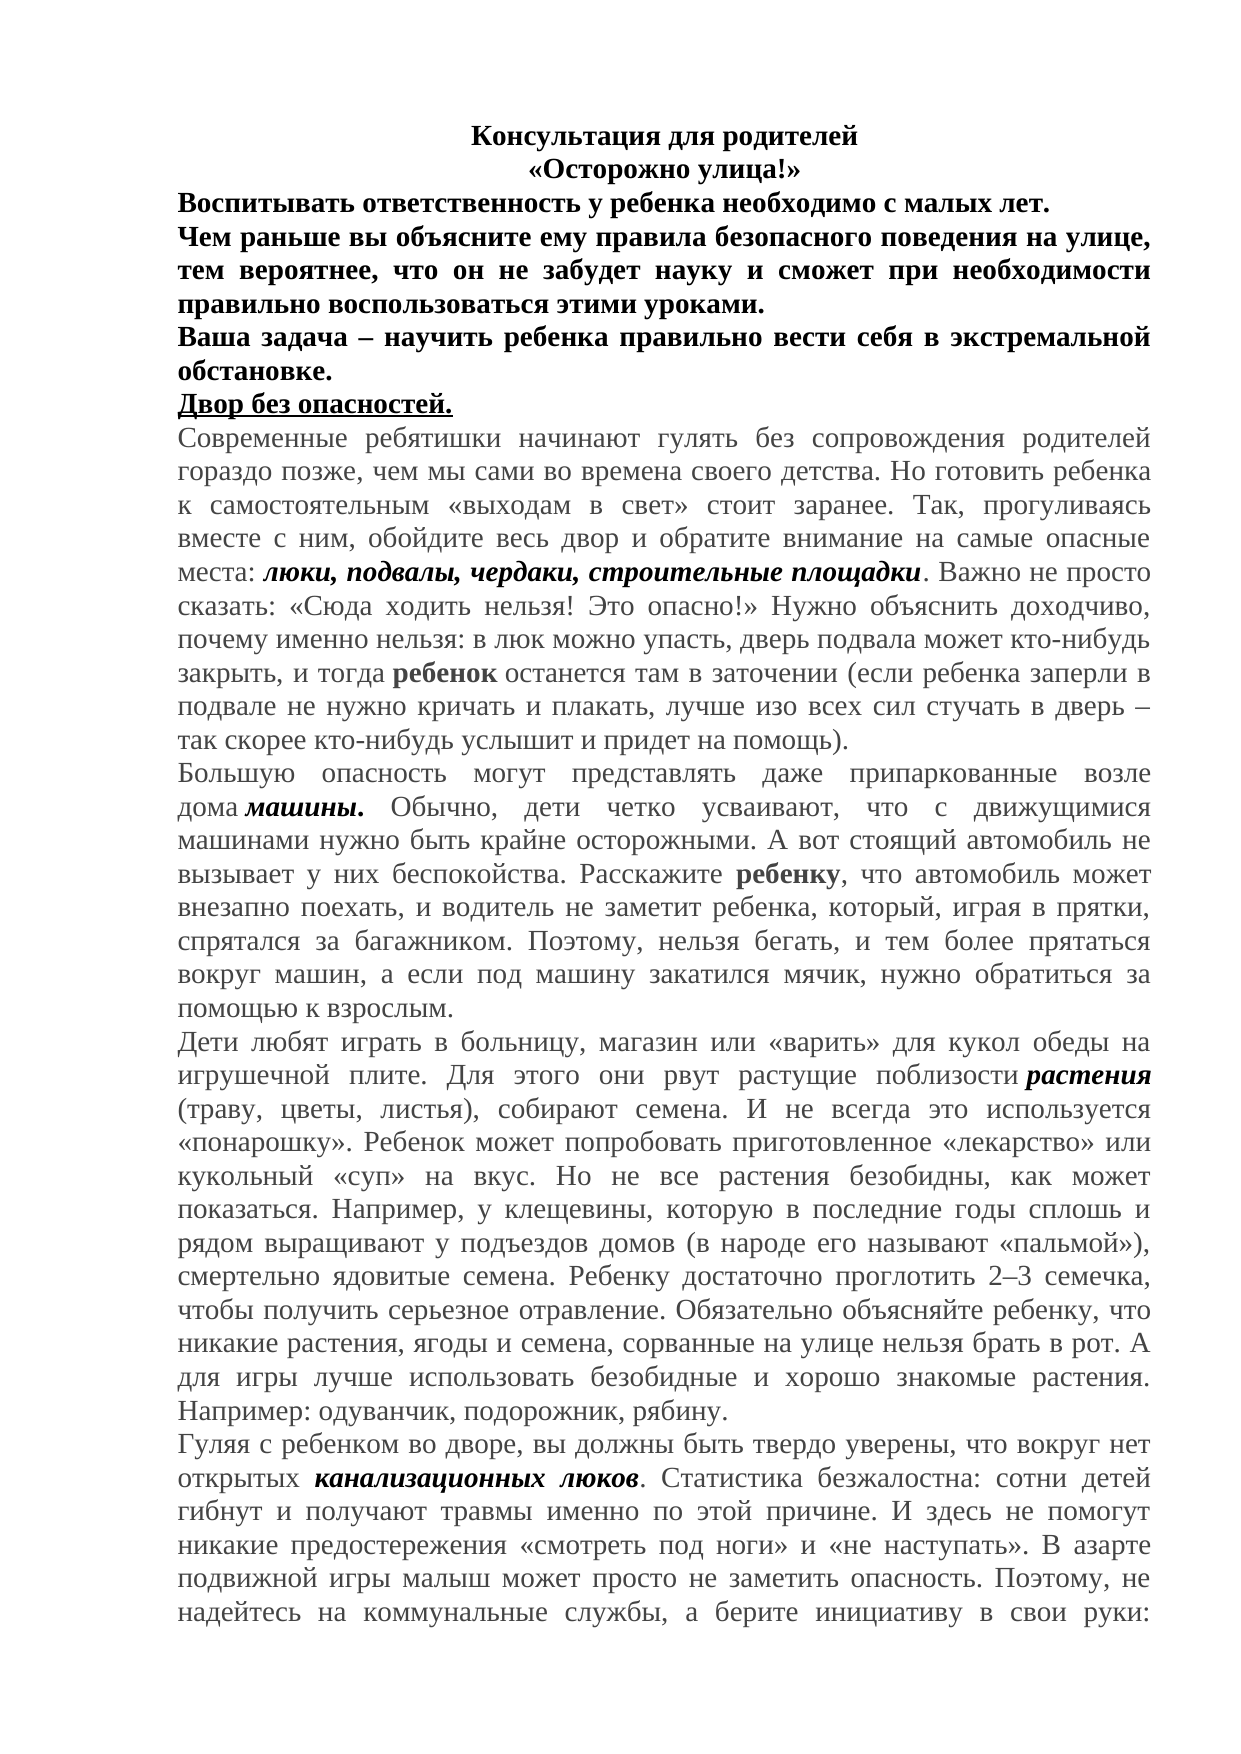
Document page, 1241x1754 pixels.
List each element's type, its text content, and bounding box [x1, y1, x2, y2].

text Большую опасность могут представлять даже припаркованные возле дома машины. Обычно, дети четко усваивают, что с движущимися машинами нужно быть крайне осторожными. А вот стоящий автомобиль не вызывает у них беспокойства. Расскажите ребенку, что автомобиль может внезапно поехать, и водитель не заметит ребенка, который, играя в прятки, спрятался за багажником. Поэтому, нельзя бегать, и тем более прятаться вокруг машин, а если под машину закатился мячик, нужно обратиться за помощью к взрослым. [177, 755, 1152, 1024]
text Современные ребятишки начинают гулять без сопровождения родителей гораздо позже, чем мы сами во времена своего детства. Но готовить ребенка к самостоятельным «выходам в свет» стоит заранее. Так, прогуливаясь вместе с ним, обойдите весь двор и обратите внимание на самые опасные места: люки, подвалы, чердаки, строительные площадки. Важно не просто сказать: «Сюда ходить нельзя! Это опасно!» Нужно объяснить доходчиво, почему именно нельзя: в люк можно упасть, дверь подвала может кто-нибудь закрыть, и тогда ребенок останется там в заточении (если ребенка заперли в подвале не нужно кричать и плакать, лучше изо всех сил стучать в дверь – так скорее кто-нибудь услышит и придет на помощь). [177, 420, 1152, 755]
text Консультация для родителей [177, 118, 1152, 152]
text «Осторожно улица!» [177, 152, 1152, 185]
text Воспитывать ответственность у ребенка необходимо с малых лет. [177, 185, 1152, 219]
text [177, 1426, 1152, 1627]
text Ваша задача – научить ребенка правильно вести себя в экстремальной обстановке. [177, 319, 1152, 386]
text Дети любят играть в больницу, магазин или «варить» для кукол обеды на игрушечной плите. Для этого они рвут растущие поблизости растения (траву, цветы, листья), собирают семена. И не всегда это используется «понарошку». Ребенок может попробовать приготовленное «лекарство» или кукольный «суп» на вкус. Но не все растения безобидны, как может показаться. Например, у клещевины, которую в последние годы сплошь и рядом выращивают у подъездов домов (в народе его называют «пальмой»), смертельно ядовитые семена. Ребенку достаточно проглотить 2–3 семечка, чтобы получить серьезное отравление. Обязательно объясняйте ребенку, что никакие растения, ягоды и семена, сорванные на улице нельзя брать в рот. А для игры лучше использовать безобидные и хорошо знакомые растения. Например: одуванчик, подорожник, рябину. [177, 1024, 1152, 1426]
text Чем раньше вы объясните ему правила безопасного поведения на улице, тем вероятнее, что он не забудет науку и сможет при необходимости правильно воспользоваться этими уроками. [177, 219, 1152, 319]
text Двор без опасностей. [177, 386, 1152, 420]
